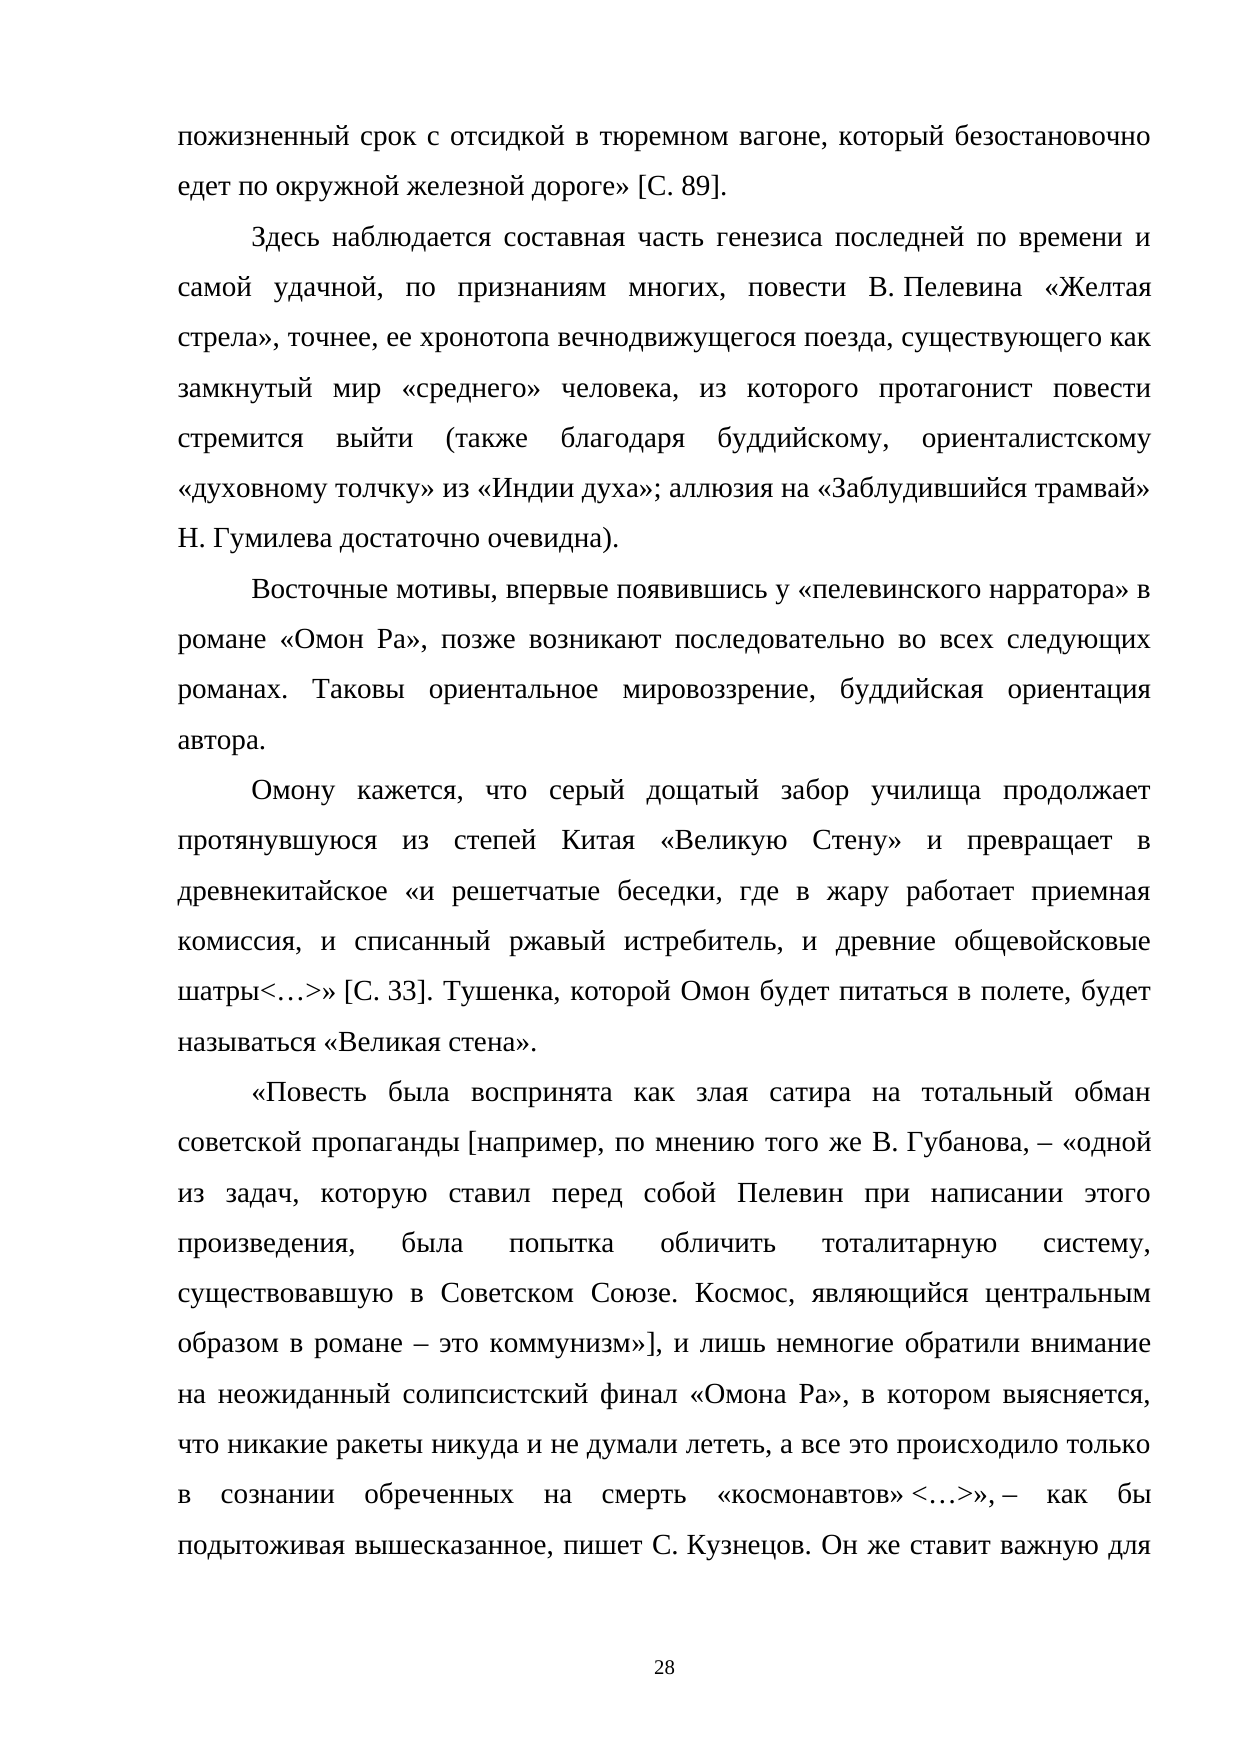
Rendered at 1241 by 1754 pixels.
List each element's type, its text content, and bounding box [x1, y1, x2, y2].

text Восточные мотивы, впервые появившись у «пелевинского нарратора» в романе «Омон Ра», позже возникают последовательно во всех следующих романах. Таковы ориентальное мировоззрение, буддийская ориентация автора. [177, 571, 1152, 755]
text Здесь наблюдается составная часть генезиса последней по времени и самой удачной, по признаниям многих, повести В. Пелевина «Желтая стрела», точнее, ее хронотопа вечнодвижущегося поезда, существующего как замкнутый мир «среднего» человека, из которого протагонист повести стремится выйти (также благодаря буддийскому, ориенталистскому «духовному толчку» из «Индии духа»; аллюзия на «Заблудившийся трамвай» Н. Гумилева достаточно очевидна). [177, 219, 1152, 554]
text Омону кажется, что серый дощатый забор училища продолжает протянувшуюся из степей Китая «Великую Стену» и превращает в древнекитайское «и решетчатые беседки, где в жару работает приемная комиссия, и списанный ржавый истребитель, и древние общевойсковые шатры<…>» [С. 33]. Тушенка, которой Омон будет питаться в полете, будет называться «Великая стена». [177, 772, 1152, 1057]
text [177, 118, 1152, 202]
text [177, 1074, 1152, 1560]
